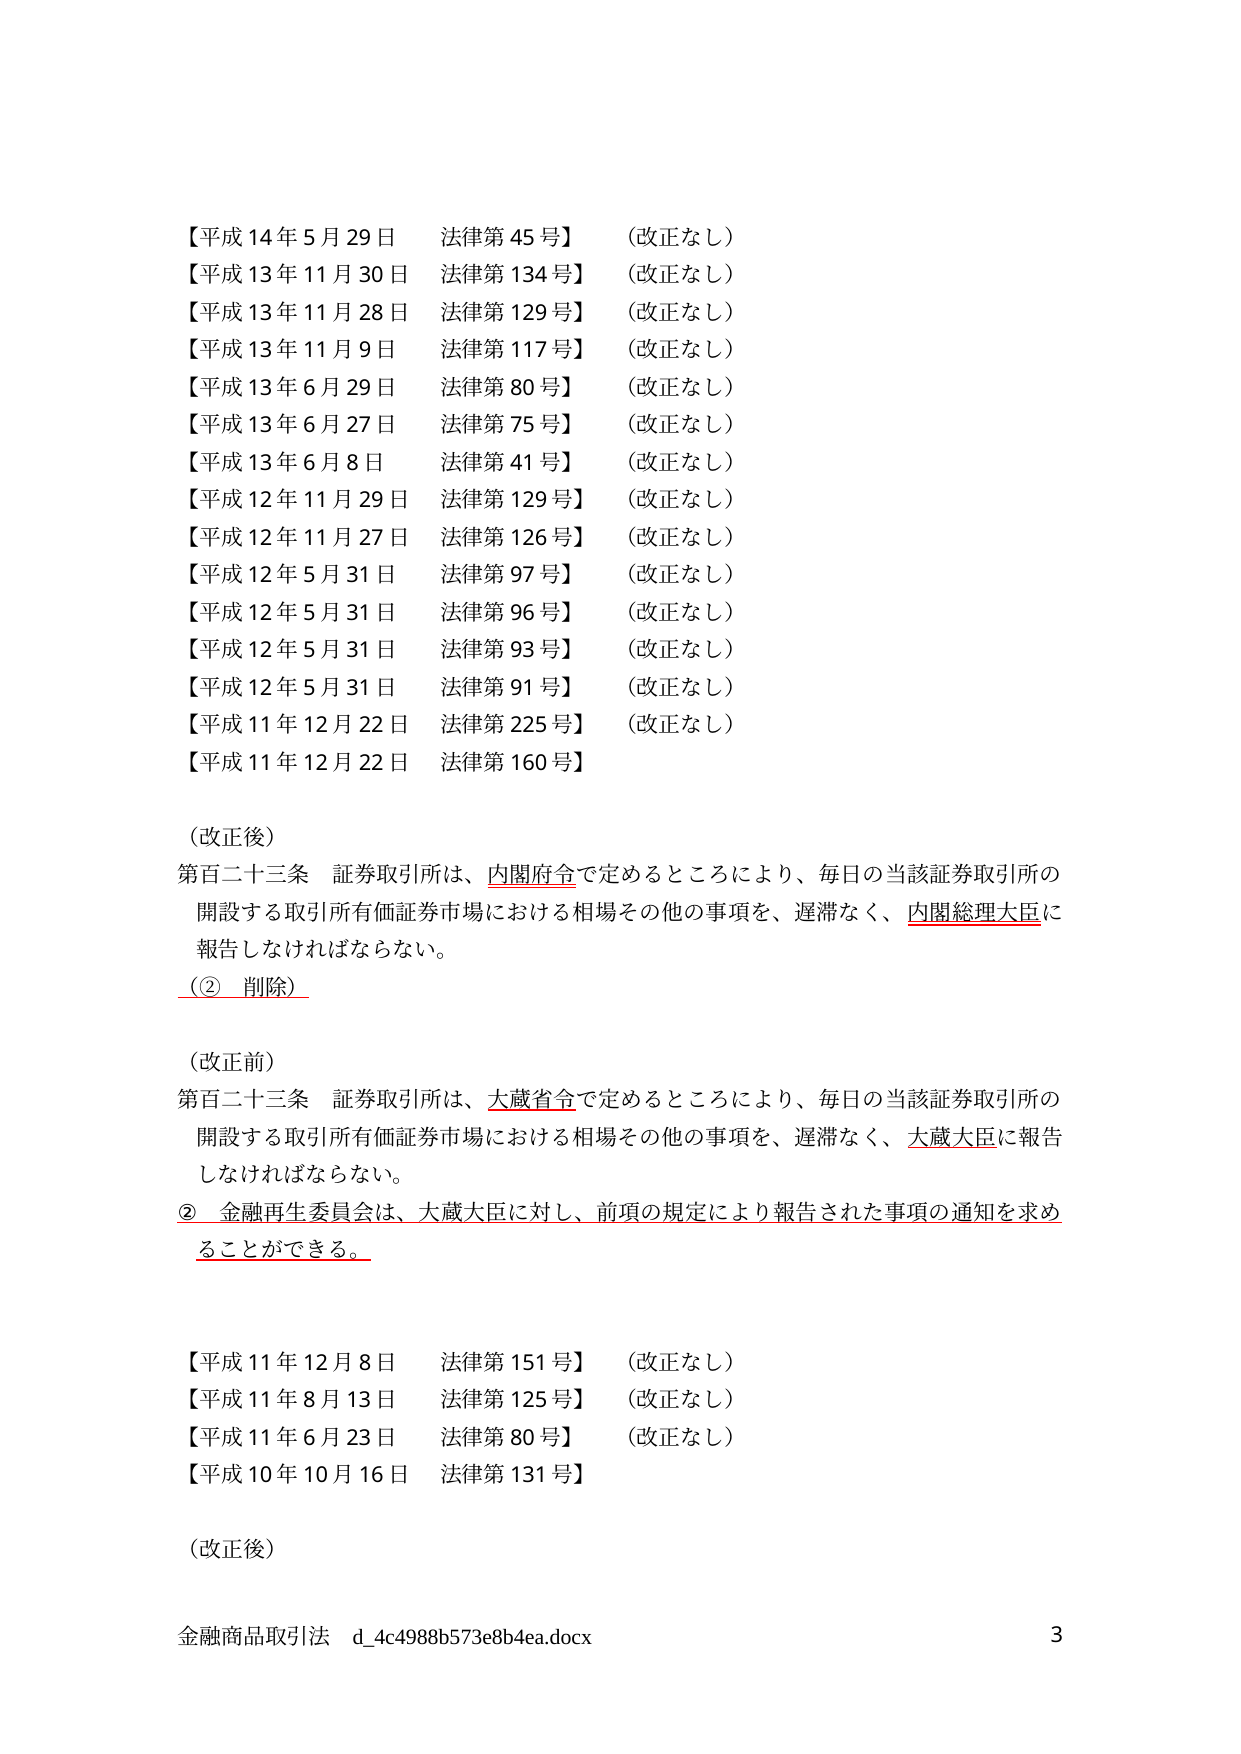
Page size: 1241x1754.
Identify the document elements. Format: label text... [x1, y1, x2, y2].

text 【平成12年11月29日 法律第129号】 （改正なし） [177, 479, 1063, 517]
text 【平成13年6月8日 法律第41号】 （改正なし） [177, 442, 1063, 479]
text 【平成12年5月31日 法律第91号】 （改正なし） [177, 667, 1063, 704]
text 【平成13年6月27日 法律第75号】 （改正なし） [177, 404, 1063, 442]
text 【平成11年12月22日 法律第160号】 [177, 742, 1063, 779]
text 【平成12年5月31日 法律第96号】 （改正なし） [177, 592, 1063, 629]
text 【平成13年6月29日 法律第80号】 （改正なし） [177, 367, 1063, 404]
text 【平成11年12月22日 法律第225号】 （改正なし） [177, 704, 1063, 742]
text 【平成12年11月27日 法律第126号】 （改正なし） [177, 517, 1063, 554]
text 【平成11年8月13日 法律第125号】 （改正なし） [177, 1379, 1063, 1417]
text 【平成14年5月29日 法律第45号】 （改正なし） [177, 217, 1063, 254]
text （改正後） [177, 1529, 1063, 1567]
text 【平成13年11月30日 法律第134号】 （改正なし） [177, 254, 1063, 292]
text 【平成12年5月31日 法律第93号】 （改正なし） [177, 629, 1063, 667]
text （改正前） [177, 1042, 1063, 1079]
text （改正後） [177, 817, 1063, 854]
text 【平成10年10月16日 法律第131号】 [177, 1454, 1063, 1492]
text 第百二十三条 証券取引所は、内閣府令で定めるところにより、毎日の当該証券取引所の開設する取引所有価証券市場における相場その他の事項を、遅滞なく、内閣総理大臣に報告しなければならない。 [177, 854, 1063, 967]
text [177, 1192, 1063, 1267]
text 【平成11年12月8日 法律第151号】 （改正なし） [177, 1342, 1063, 1379]
text 【平成11年6月23日 法律第80号】 （改正なし） [177, 1417, 1063, 1454]
text 【平成13年11月28日 法律第129号】 （改正なし） [177, 292, 1063, 329]
text 第百二十三条 証券取引所は、大蔵省令で定めるところにより、毎日の当該証券取引所の開設する取引所有価証券市場における相場その他の事項を、遅滞なく、大蔵大臣に報告しなければならない。 [177, 1079, 1063, 1192]
text 【平成13年11月9日 法律第117号】 （改正なし） [177, 329, 1063, 367]
text （② 削除） [177, 967, 1063, 1004]
text 【平成12年5月31日 法律第97号】 （改正なし） [177, 554, 1063, 592]
